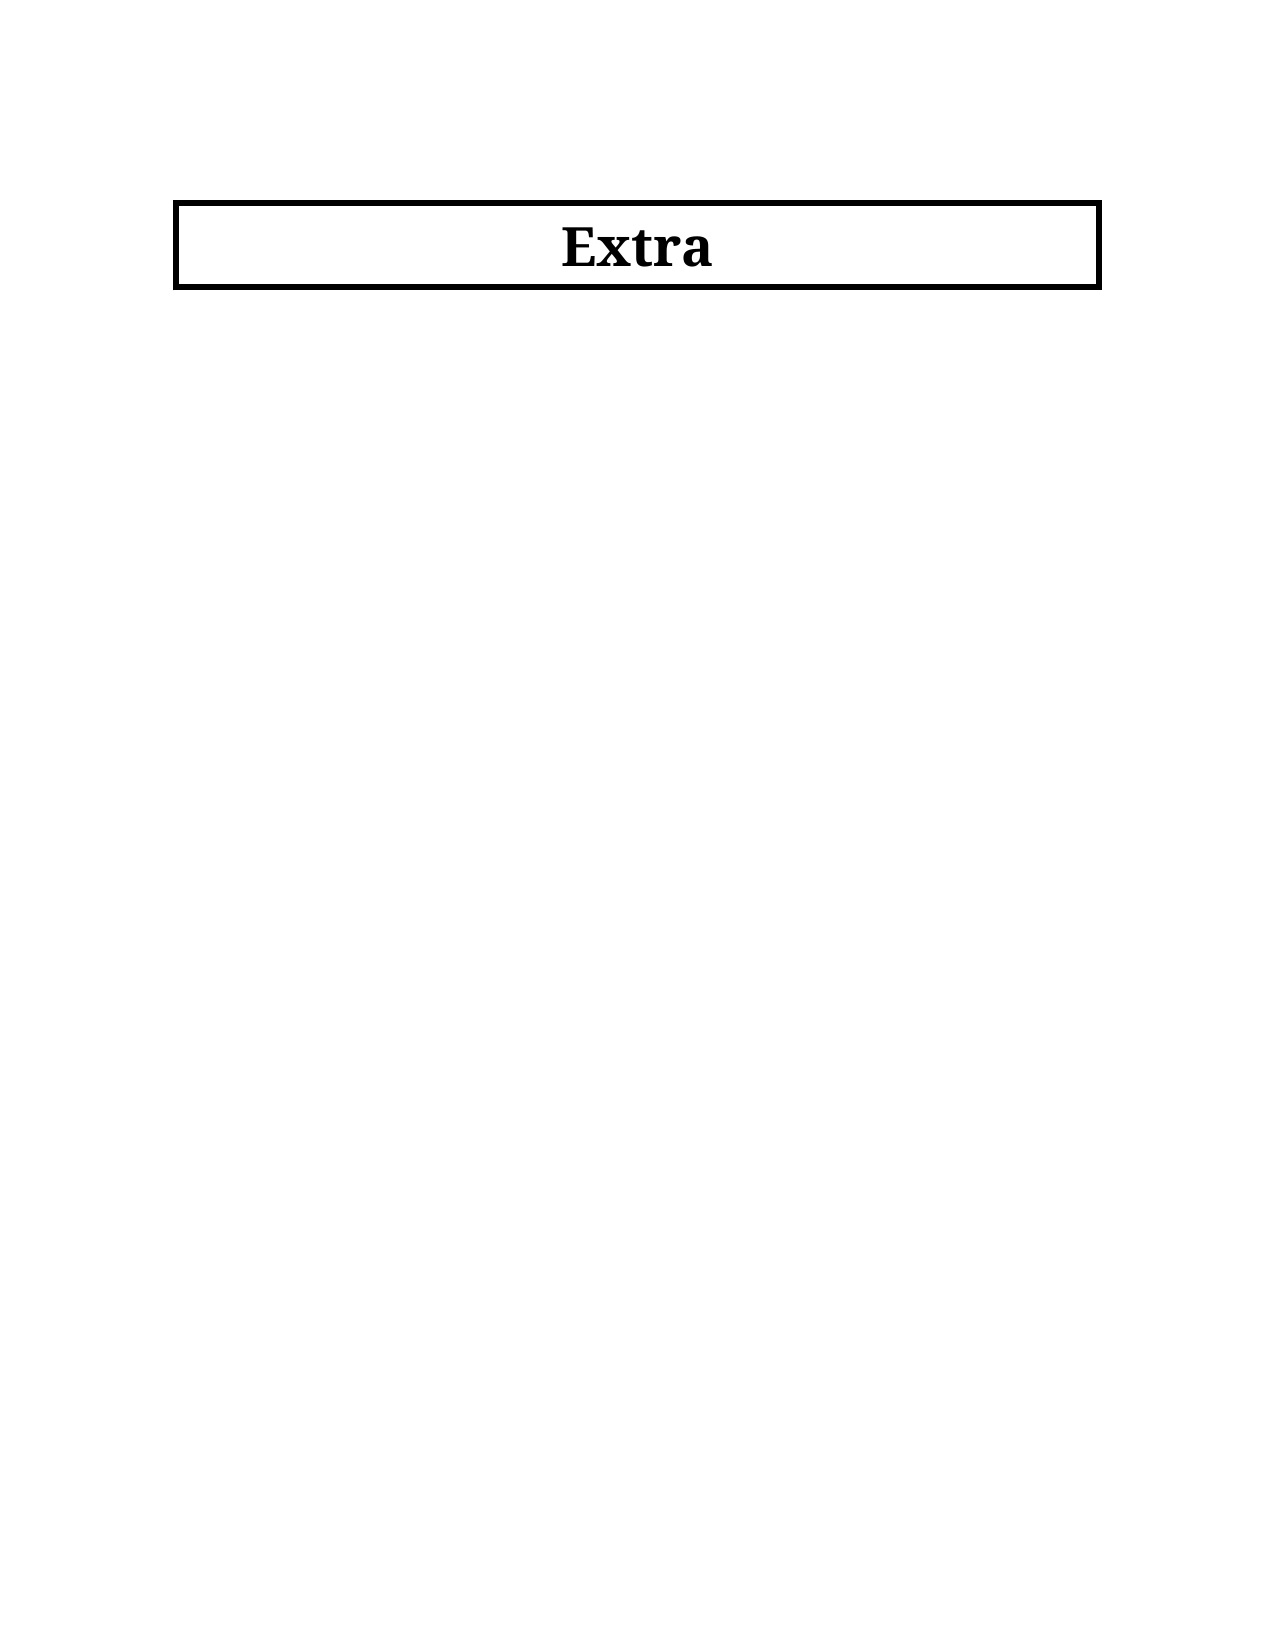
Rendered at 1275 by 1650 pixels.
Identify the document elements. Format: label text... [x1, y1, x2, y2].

subtitle Extra [179, 206, 1096, 284]
